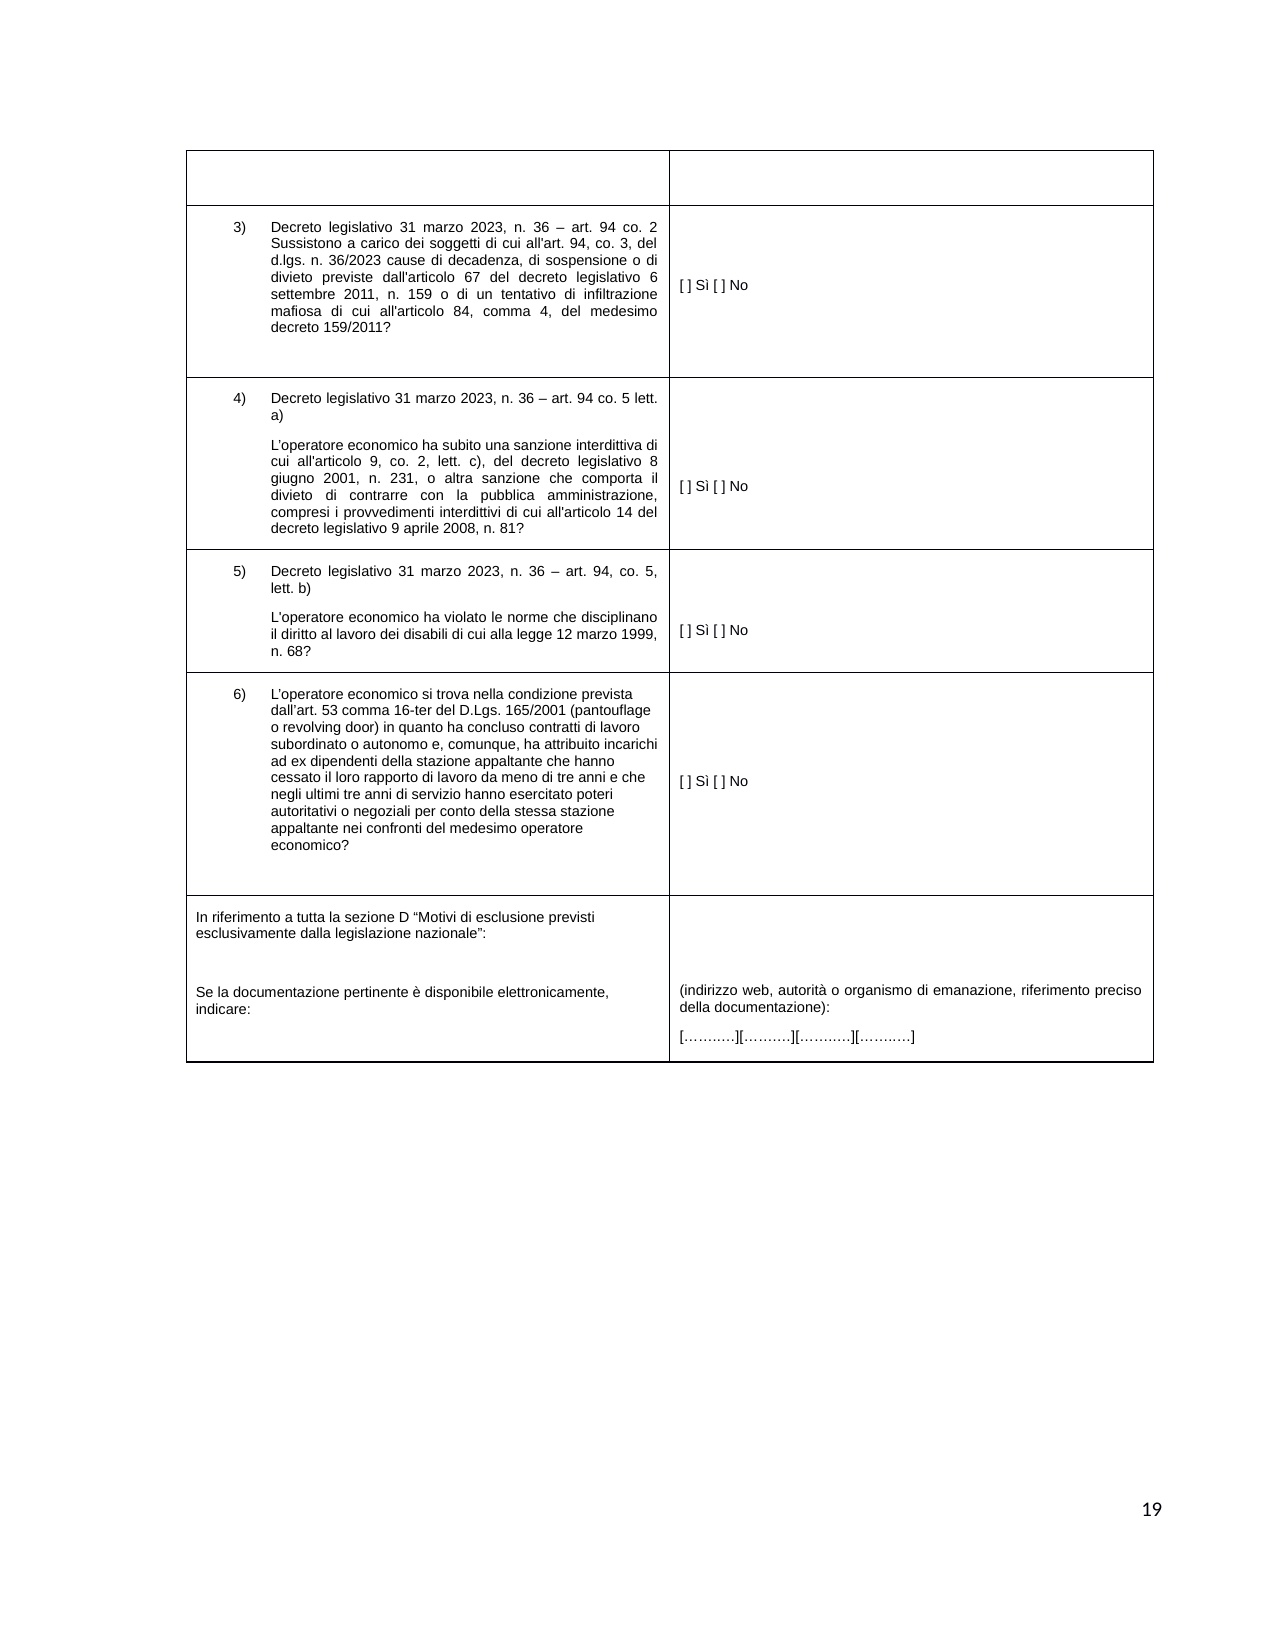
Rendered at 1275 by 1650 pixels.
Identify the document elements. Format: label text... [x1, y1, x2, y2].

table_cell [187, 151, 669, 205]
table_cell Decreto legislativo 31 marzo 2023, n. 36 – art. 94 co. 2 Sussistono a carico dei soggetti di cui all'art. 94, co. 3, del d.lgs. n. 36/2023 cause di decadenza, di sospensione o di divieto previste dall'articolo 67 del decreto legislativo 6 settembre 2011, n. 159 o di un tentativo di infiltrazione mafiosa di cui all'articolo 84, comma 4, del medesimo decreto 159/2011? [187, 206, 669, 377]
table_cell Decreto legislativo 31 marzo 2023, n. 36 – art. 94, co. 5, lett. b) L'operatore economico ha violato le norme che disciplinano il diritto al lavoro dei disabili di cui alla legge 12 marzo 1999, n. 68? [187, 550, 669, 672]
table_cell L’operatore economico si trova nella condizione prevista dall’art. 53 comma 16-ter del D.Lgs. 165/2001 (pantouflage o revolving door) in quanto ha concluso contratti di lavoro subordinato o autonomo e, comunque, ha attribuito incarichi ad ex dipendenti della stazione appaltante che hanno cessato il loro rapporto di lavoro da meno di tre anni e che negli ultimi tre anni di servizio hanno esercitato poteri autoritativi o negoziali per conto della stessa stazione appaltante nei confronti del medesimo operatore economico? [187, 673, 669, 895]
table_cell [ ] Sì [ ] No [670, 550, 1153, 672]
table_cell [ ] Sì [ ] No [670, 673, 1153, 895]
table_cell Decreto legislativo 31 marzo 2023, n. 36 – art. 94 co. 5 lett. a) L’operatore economico ha subito una sanzione interdittiva di cui all'articolo 9, co. 2, lett. c), del decreto legislativo 8 giugno 2001, n. 231, o altra sanzione che comporta il divieto di contrarre con la pubblica amministrazione, compresi i provvedimenti interdittivi di cui all'articolo 14 del decreto legislativo 9 aprile 2008, n. 81? [187, 378, 669, 549]
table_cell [670, 151, 1153, 205]
table_cell [ ] Sì [ ] No [670, 378, 1153, 549]
table_cell [ ] Sì [ ] No [670, 206, 1153, 377]
table_cell In riferimento a tutta la sezione D “Motivi di esclusione previsti esclusivamente dalla legislazione nazionale”: Se la documentazione pertinente è disponibile elettronicamente, indicare: [187, 896, 669, 1061]
table_cell (indirizzo web, autorità o organismo di emanazione, riferimento preciso della documentazione): [……..…][…….…][……..…][……..…] [670, 896, 1153, 1061]
